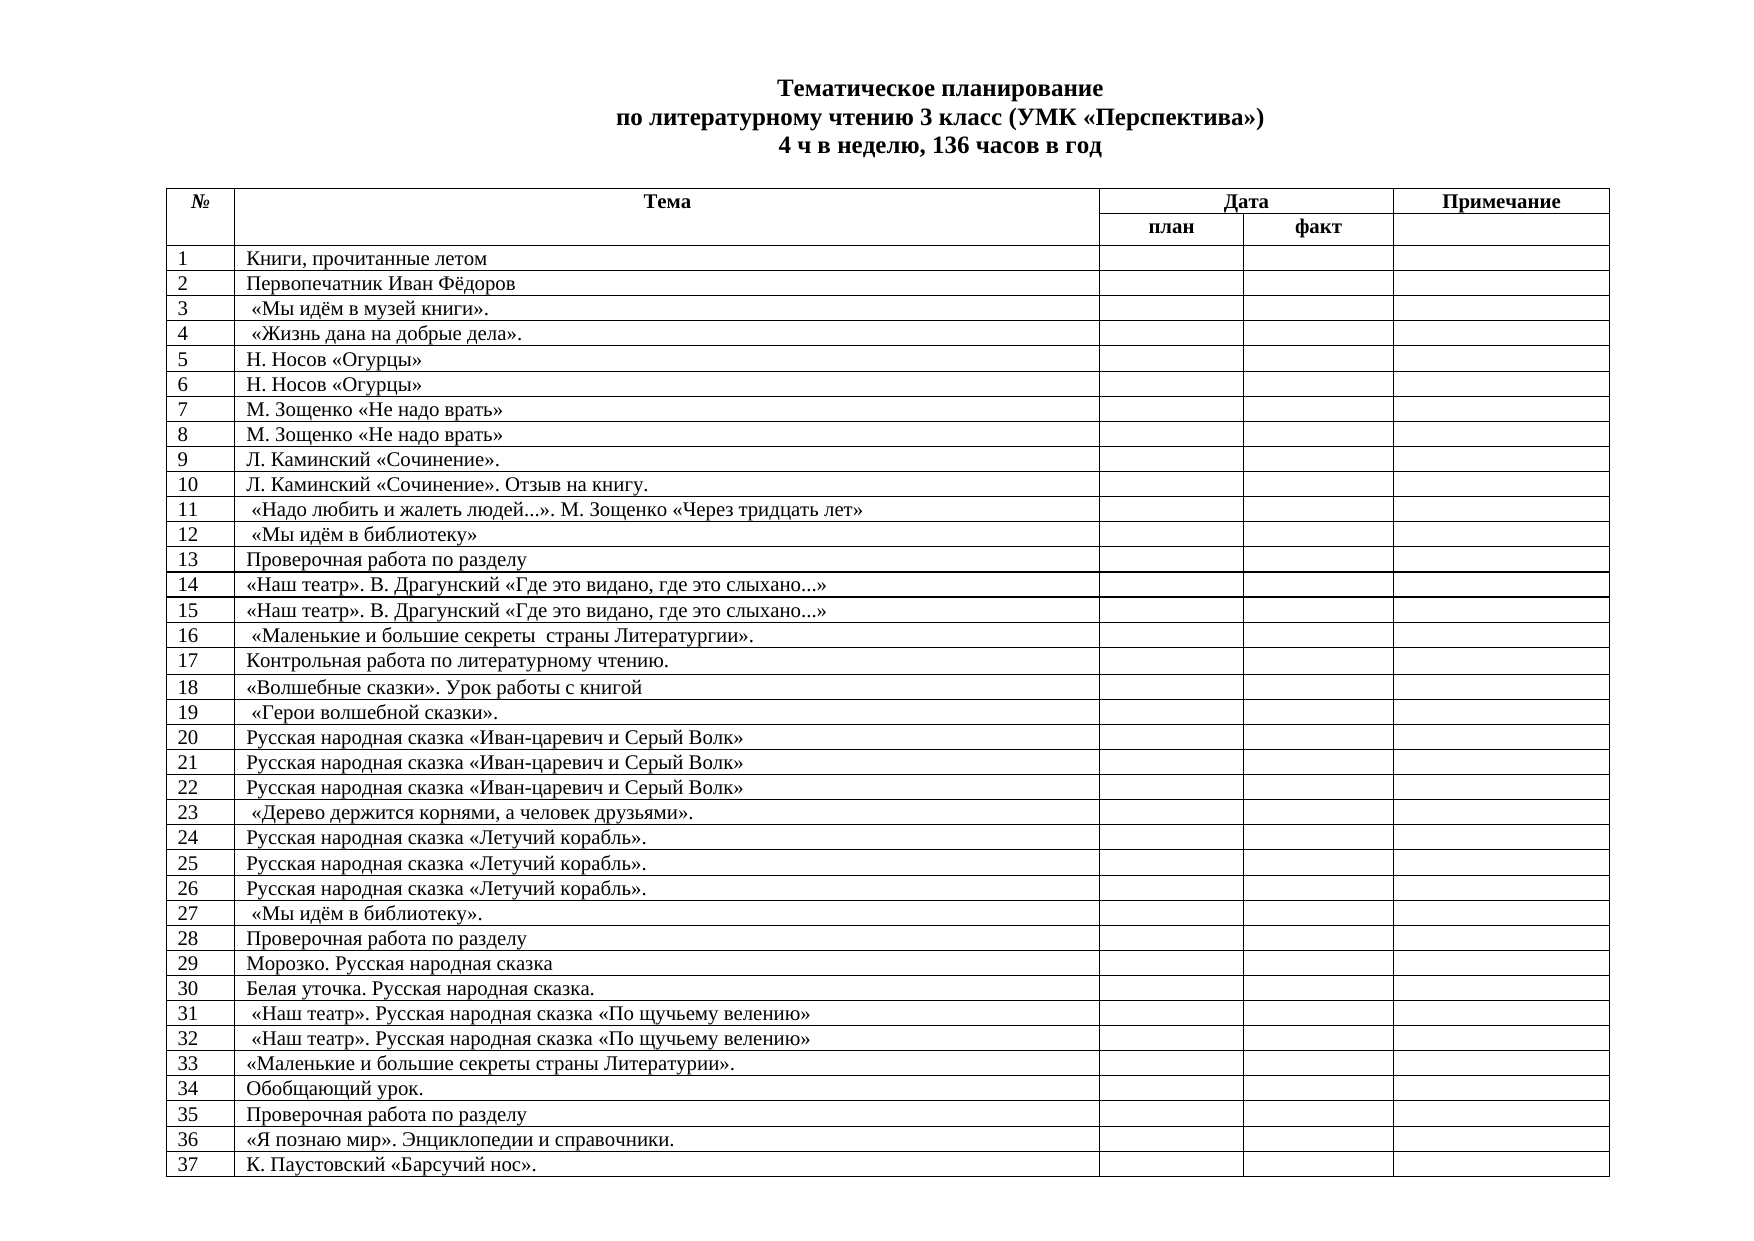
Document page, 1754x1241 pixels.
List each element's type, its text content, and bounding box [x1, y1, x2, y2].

table_cell [1100, 573, 1243, 596]
table_cell план [1100, 214, 1243, 245]
table_cell «Маленькие и большие секреты страны Литературии». [235, 1051, 1099, 1075]
table_cell [1100, 750, 1243, 774]
table_cell [1100, 1127, 1243, 1151]
table_header № [167, 189, 234, 245]
table_header Тема [235, 189, 1099, 245]
table_cell [1394, 372, 1609, 396]
table_cell [1394, 750, 1609, 774]
table_cell [1100, 346, 1243, 371]
table_cell Проверочная работа по разделу [235, 1101, 1099, 1126]
table_cell Л. Каминский «Сочинение». Отзыв на книгу. [235, 472, 1099, 496]
table_cell [1244, 1001, 1393, 1025]
table_cell [1244, 800, 1393, 824]
table_cell [1244, 976, 1393, 1000]
table_cell Русская народная сказка «Летучий корабль». [235, 850, 1099, 874]
table_cell Н. Носов «Огурцы» [235, 372, 1099, 396]
table_cell [1394, 472, 1609, 496]
table_cell [1100, 901, 1243, 925]
table_cell [1100, 1152, 1243, 1176]
table_cell [1244, 1026, 1393, 1050]
table_cell 12 [167, 522, 234, 546]
table_cell [1244, 775, 1393, 799]
table_cell [1394, 598, 1609, 622]
table_cell 35 [167, 1101, 234, 1126]
table_cell [1394, 648, 1609, 674]
table_cell [1100, 547, 1243, 571]
table_cell [1244, 296, 1393, 320]
table_cell «Мы идём в библиотеку». [235, 901, 1099, 925]
table_cell Русская народная сказка «Летучий корабль». [235, 876, 1099, 899]
table_cell [1244, 700, 1393, 724]
table_cell [1100, 850, 1243, 874]
table_cell [1100, 1026, 1243, 1050]
table_cell [1394, 1101, 1609, 1126]
table_cell 32 [167, 1026, 234, 1050]
table_cell [1394, 850, 1609, 874]
table_cell 27 [167, 901, 234, 925]
table_cell Белая уточка. Русская народная сказка. [235, 976, 1099, 1000]
table_cell «Мы идём в музей книги». [235, 296, 1099, 320]
table_cell 1 [167, 246, 234, 270]
table_cell [1394, 725, 1609, 749]
table_cell [1244, 926, 1393, 950]
table_cell [1244, 725, 1393, 749]
table_cell [1394, 901, 1609, 925]
table_cell [1244, 271, 1393, 295]
table_cell «Наш театр». В. Драгунский «Где это видано, где это слыхано...» [235, 573, 1099, 596]
table_cell 7 [167, 397, 234, 421]
table_cell 23 [167, 800, 234, 824]
table_cell [1394, 1152, 1609, 1176]
table_cell [1244, 497, 1393, 521]
table_cell «Наш театр». Русская народная сказка «По щучьему велению» [235, 1026, 1099, 1050]
table_cell [1244, 951, 1393, 975]
table_cell [1100, 775, 1243, 799]
table_cell [1394, 700, 1609, 724]
table_cell [1394, 271, 1609, 295]
table_cell 5 [167, 346, 234, 371]
table_cell [1244, 397, 1393, 421]
text 4 ч в неделю, 136 часов в год [177, 131, 1703, 159]
table_cell «Надо любить и жалеть людей...». М. Зощенко «Через тридцать лет» [235, 497, 1099, 521]
table_cell [1394, 246, 1609, 270]
table_cell [1100, 800, 1243, 824]
table_cell [1100, 926, 1243, 950]
table_cell 11 [167, 497, 234, 521]
table_cell [1394, 976, 1609, 1000]
table_cell [1100, 876, 1243, 899]
table_cell 31 [167, 1001, 234, 1025]
table_cell 9 [167, 447, 234, 471]
table_cell [1100, 271, 1243, 295]
table_cell [1244, 750, 1393, 774]
table_cell [1244, 472, 1393, 496]
table_cell [1244, 825, 1393, 849]
table_cell 29 [167, 951, 234, 975]
table_cell [1100, 648, 1243, 674]
table_cell 34 [167, 1076, 234, 1100]
table_cell 20 [167, 725, 234, 749]
table_cell [1394, 1026, 1609, 1050]
table_cell [1394, 397, 1609, 421]
table_cell [1394, 547, 1609, 571]
table_cell Н. Носов «Огурцы» [235, 346, 1099, 371]
table_cell [1100, 1001, 1243, 1025]
table_cell 3 [167, 296, 234, 320]
table_cell [1394, 1127, 1609, 1151]
table_cell [1244, 876, 1393, 899]
table_cell 25 [167, 850, 234, 874]
table_cell [1394, 573, 1609, 596]
table_cell [1100, 422, 1243, 446]
table_cell 10 [167, 472, 234, 496]
table_cell [1394, 447, 1609, 471]
table_cell 14 [167, 573, 234, 596]
table_cell [1394, 214, 1609, 245]
table_cell [1100, 397, 1243, 421]
table_cell Проверочная работа по разделу [235, 547, 1099, 571]
table_cell [1394, 876, 1609, 899]
table_header Примечание [1394, 189, 1609, 213]
table_cell [1100, 321, 1243, 345]
table_cell [1100, 372, 1243, 396]
table_cell факт [1244, 214, 1393, 245]
table_cell [1244, 246, 1393, 270]
text по литературному чтению 3 класс (УМК «Перспектива») [177, 102, 1703, 131]
table_cell [1100, 1076, 1243, 1100]
table_cell [1100, 725, 1243, 749]
table_cell Русская народная сказка «Иван-царевич и Серый Волк» [235, 725, 1099, 749]
table_cell [1394, 1051, 1609, 1075]
table_cell 13 [167, 547, 234, 571]
table_cell 8 [167, 422, 234, 446]
table_cell 2 [167, 271, 234, 295]
table_cell [1244, 598, 1393, 622]
table_cell [1244, 1051, 1393, 1075]
table_cell [1244, 648, 1393, 674]
table_cell Л. Каминский «Сочинение». [235, 447, 1099, 471]
table_cell [1394, 825, 1609, 849]
table_cell [1394, 926, 1609, 950]
table_cell [1100, 447, 1243, 471]
table_cell [1100, 951, 1243, 975]
table_cell [1394, 497, 1609, 521]
table_cell [1244, 1127, 1393, 1151]
table_cell [1244, 675, 1393, 699]
text Тематическое планирование [177, 73, 1703, 102]
table_cell [1244, 901, 1393, 925]
table_cell 22 [167, 775, 234, 799]
table_cell [1394, 1001, 1609, 1025]
table_cell [1394, 623, 1609, 647]
table_cell [1244, 1101, 1393, 1126]
table_cell 28 [167, 926, 234, 950]
table_cell [1244, 1152, 1393, 1176]
table_cell 18 [167, 675, 234, 699]
table_cell [1394, 675, 1609, 699]
table_cell 15 [167, 598, 234, 622]
table_cell [1244, 850, 1393, 874]
table_cell «Жизнь дана на добрые дела». [235, 321, 1099, 345]
table_cell 33 [167, 1051, 234, 1075]
table_cell [1244, 623, 1393, 647]
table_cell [235, 1152, 1099, 1176]
table_cell 30 [167, 976, 234, 1000]
table_cell [1244, 522, 1393, 546]
table_cell [1100, 1051, 1243, 1075]
table_cell [1244, 447, 1393, 471]
table_cell [1100, 497, 1243, 521]
table_cell «Наш театр». Русская народная сказка «По щучьему велению» [235, 1001, 1099, 1025]
table_cell 19 [167, 700, 234, 724]
table_cell [1100, 675, 1243, 699]
table_cell «Мы идём в библиотеку» [235, 522, 1099, 546]
table_cell [1244, 372, 1393, 396]
table_cell Контрольная работа по литературному чтению. [235, 648, 1099, 674]
table_cell [1394, 522, 1609, 546]
table_cell 21 [167, 750, 234, 774]
table_cell [1394, 775, 1609, 799]
table_cell «Герои волшебной сказки». [235, 700, 1099, 724]
table_cell «Маленькие и большие секреты страны Литератургии». [235, 623, 1099, 647]
table_cell [1244, 573, 1393, 596]
table_cell Русская народная сказка «Иван-царевич и Серый Волк» [235, 750, 1099, 774]
table_cell «Наш театр». В. Драгунский «Где это видано, где это слыхано...» [235, 598, 1099, 622]
table_cell [1394, 346, 1609, 371]
table_cell Русская народная сказка «Иван-царевич и Серый Волк» [235, 775, 1099, 799]
table_cell [1394, 321, 1609, 345]
table_cell М. Зощенко «Не надо врать» [235, 422, 1099, 446]
table_cell [1100, 976, 1243, 1000]
table_cell «Я познаю мир». Энциклопедии и справочники. [235, 1127, 1099, 1151]
table_cell [1394, 1076, 1609, 1100]
table_cell [1394, 422, 1609, 446]
table_cell [1100, 825, 1243, 849]
table_cell [1100, 246, 1243, 270]
table_cell [1394, 296, 1609, 320]
table_cell 4 [167, 321, 234, 345]
table_cell 24 [167, 825, 234, 849]
table_cell [1100, 522, 1243, 546]
table_cell Морозко. Русская народная сказка [235, 951, 1099, 975]
table_cell Первопечатник Иван Фёдоров [235, 271, 1099, 295]
table_cell [1100, 1101, 1243, 1126]
table_cell М. Зощенко «Не надо врать» [235, 397, 1099, 421]
table_cell [1100, 623, 1243, 647]
table_cell [1100, 472, 1243, 496]
table_cell [1394, 951, 1609, 975]
table_cell [1394, 800, 1609, 824]
table_cell [1244, 422, 1393, 446]
table_cell [1100, 598, 1243, 622]
table_cell 17 [167, 648, 234, 674]
table_cell «Дерево держится корнями, а человек друзьями». [235, 800, 1099, 824]
table_cell Проверочная работа по разделу [235, 926, 1099, 950]
table_cell 36 [167, 1127, 234, 1151]
table_cell 37 [167, 1152, 234, 1176]
table_cell Обобщающий урок. [235, 1076, 1099, 1100]
table_cell [1100, 700, 1243, 724]
table_cell 6 [167, 372, 234, 396]
table_cell [1244, 321, 1393, 345]
table_cell [1244, 1076, 1393, 1100]
table_cell [1100, 296, 1243, 320]
table_cell 26 [167, 876, 234, 899]
table_header Дата [1100, 189, 1393, 213]
table_cell [1244, 547, 1393, 571]
table_cell «Волшебные сказки». Урок работы с книгой [235, 675, 1099, 699]
table_cell Книги, прочитанные летом [235, 246, 1099, 270]
table_cell Русская народная сказка «Летучий корабль». [235, 825, 1099, 849]
table_cell [1244, 346, 1393, 371]
table_cell 16 [167, 623, 234, 647]
